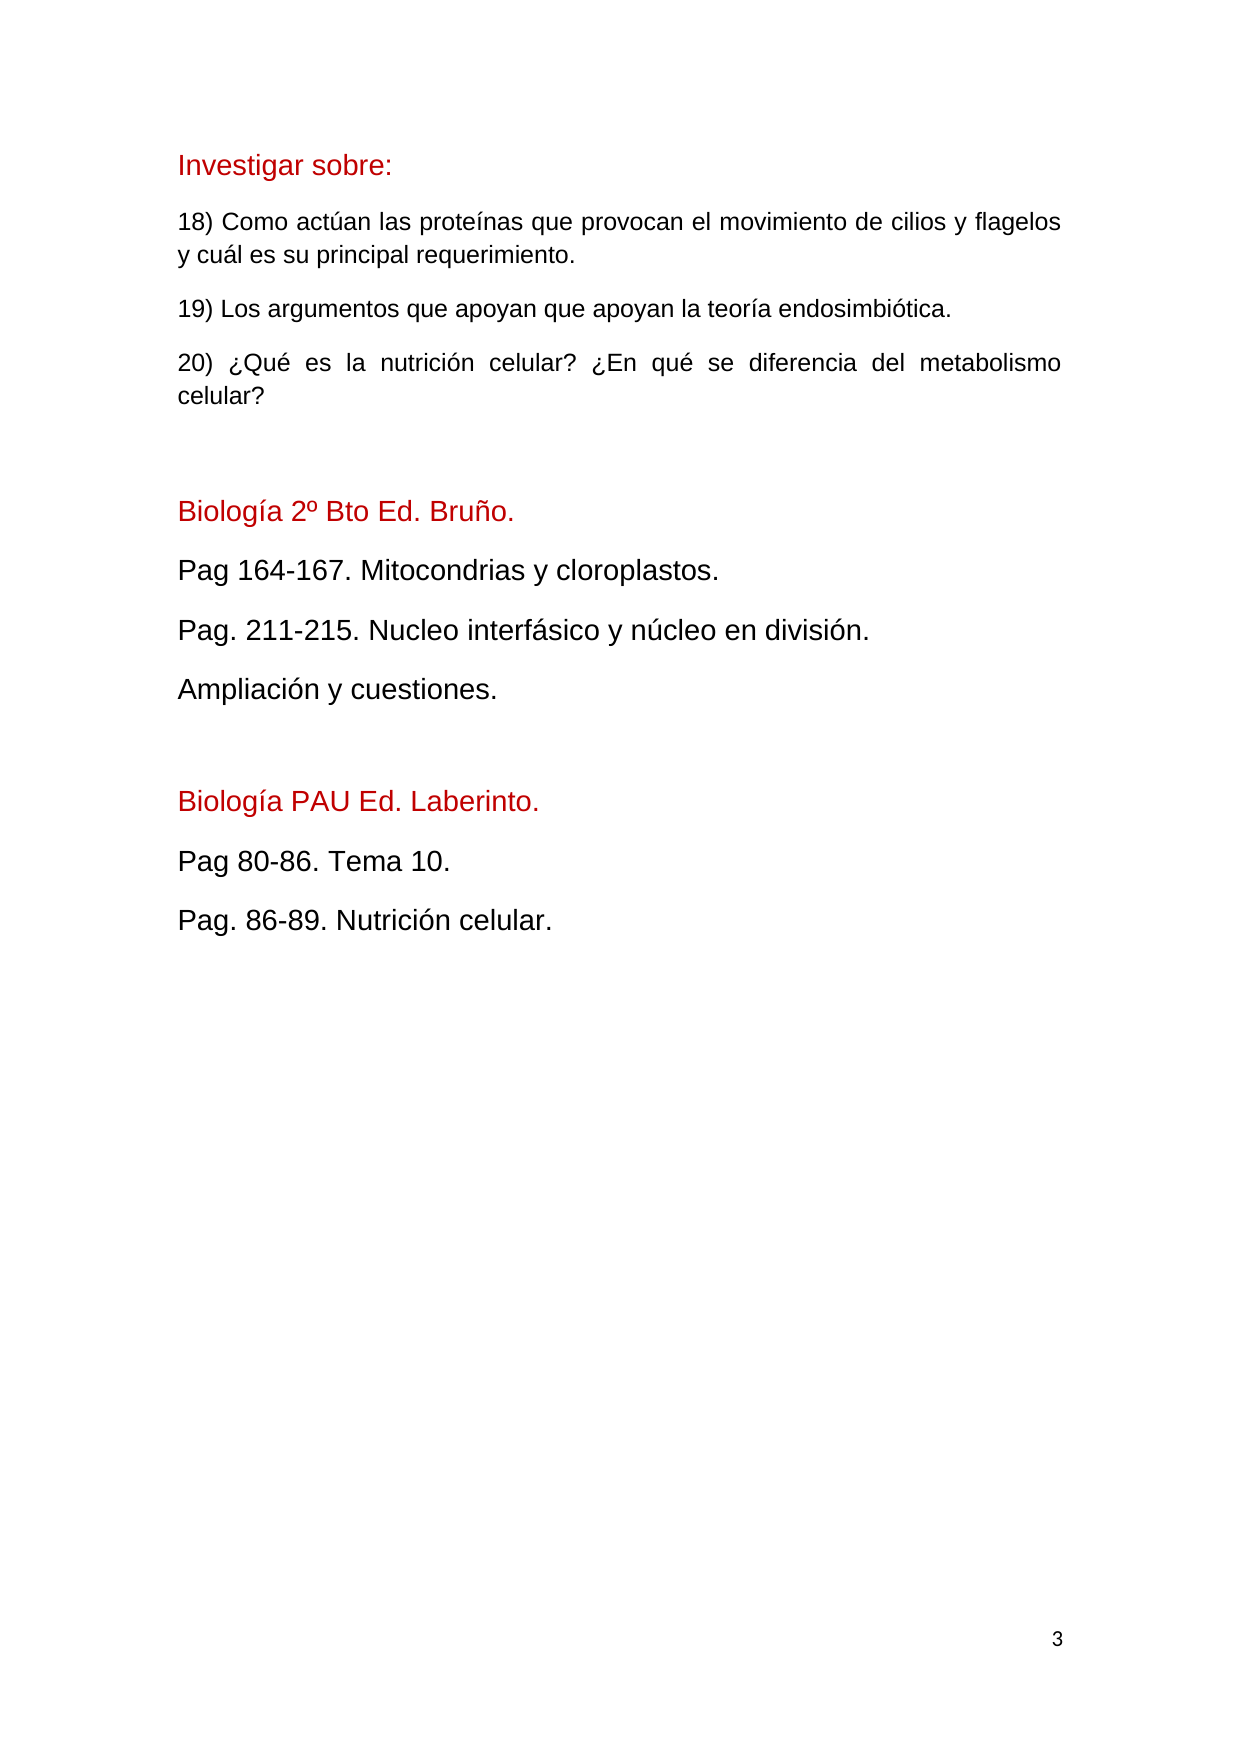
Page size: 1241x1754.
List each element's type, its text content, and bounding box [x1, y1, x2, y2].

text 18) Como actúan las proteínas que provocan el movimiento de cilios y flagelos y cuál es su principal requerimiento. [177, 207, 1063, 269]
text Biología 2º Bto Ed. Bruño. [177, 494, 1063, 527]
text Pag 164-167. Mitocondrias y cloroplastos. [177, 553, 1063, 587]
text 19) Los argumentos que apoyan que apoyan la teoría endosimbiótica. [177, 294, 1063, 323]
text Pag. 211-215. Nucleo interfásico y núcleo en división. [177, 613, 1063, 646]
text Ampliación y cuestiones. [177, 672, 1063, 706]
text Pag. 86-89. Nutrición celular. [177, 903, 1063, 937]
text Pag 80-86. Tema 10. [177, 844, 1063, 877]
text 20) ¿Qué es la nutrición celular? ¿En qué se diferencia del metabolismo celular? [177, 348, 1063, 409]
text Biología PAU Ed. Laberinto. [177, 784, 1063, 818]
text Investigar sobre: [177, 148, 1063, 181]
